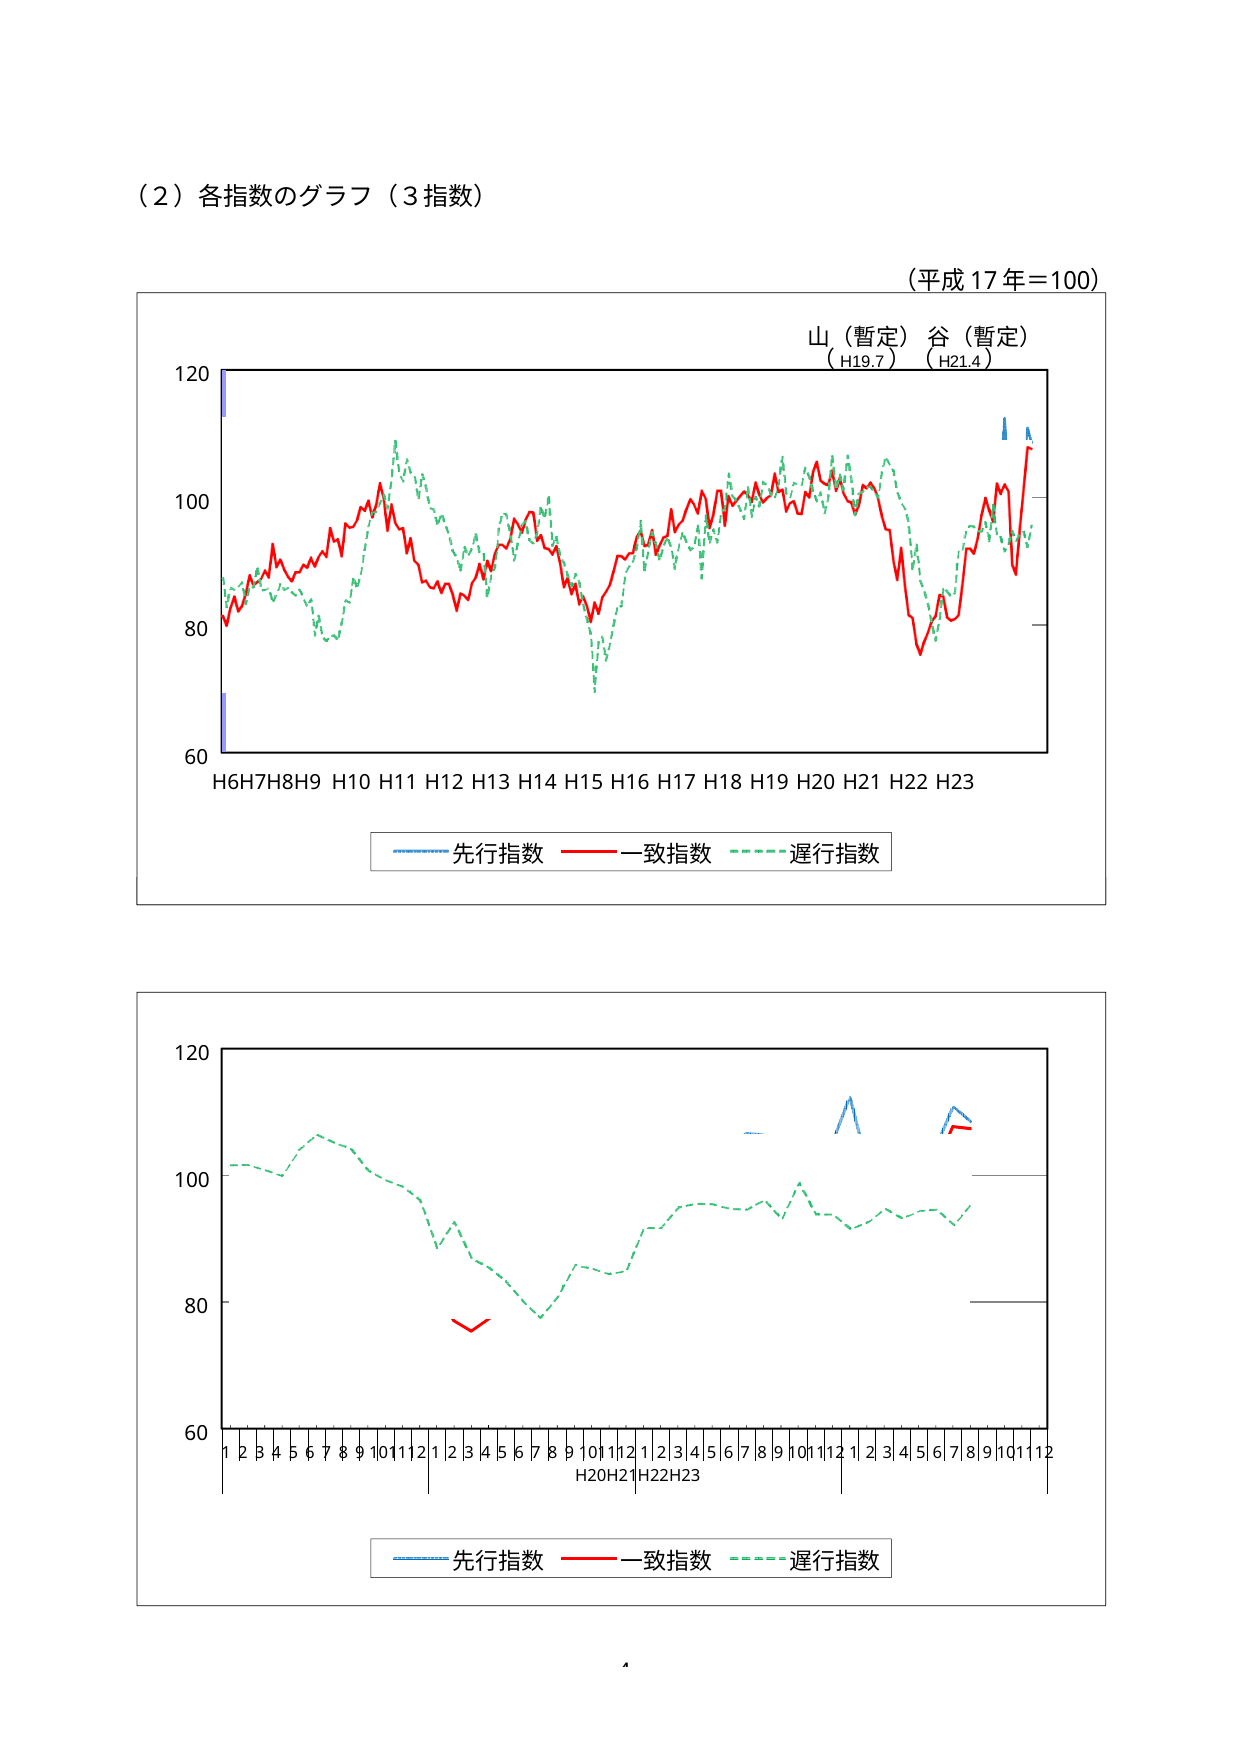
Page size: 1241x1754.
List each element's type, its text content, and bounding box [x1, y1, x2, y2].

picture [228, 1095, 972, 1319]
subtitle （２）各指数のグラフ（３指数） [123, 179, 1153, 213]
picture [392, 849, 449, 853]
picture [392, 1556, 449, 1560]
text （平成17年＝100） [106, 263, 1114, 297]
picture [729, 1556, 786, 1560]
picture [221, 416, 1033, 693]
picture [729, 849, 786, 853]
